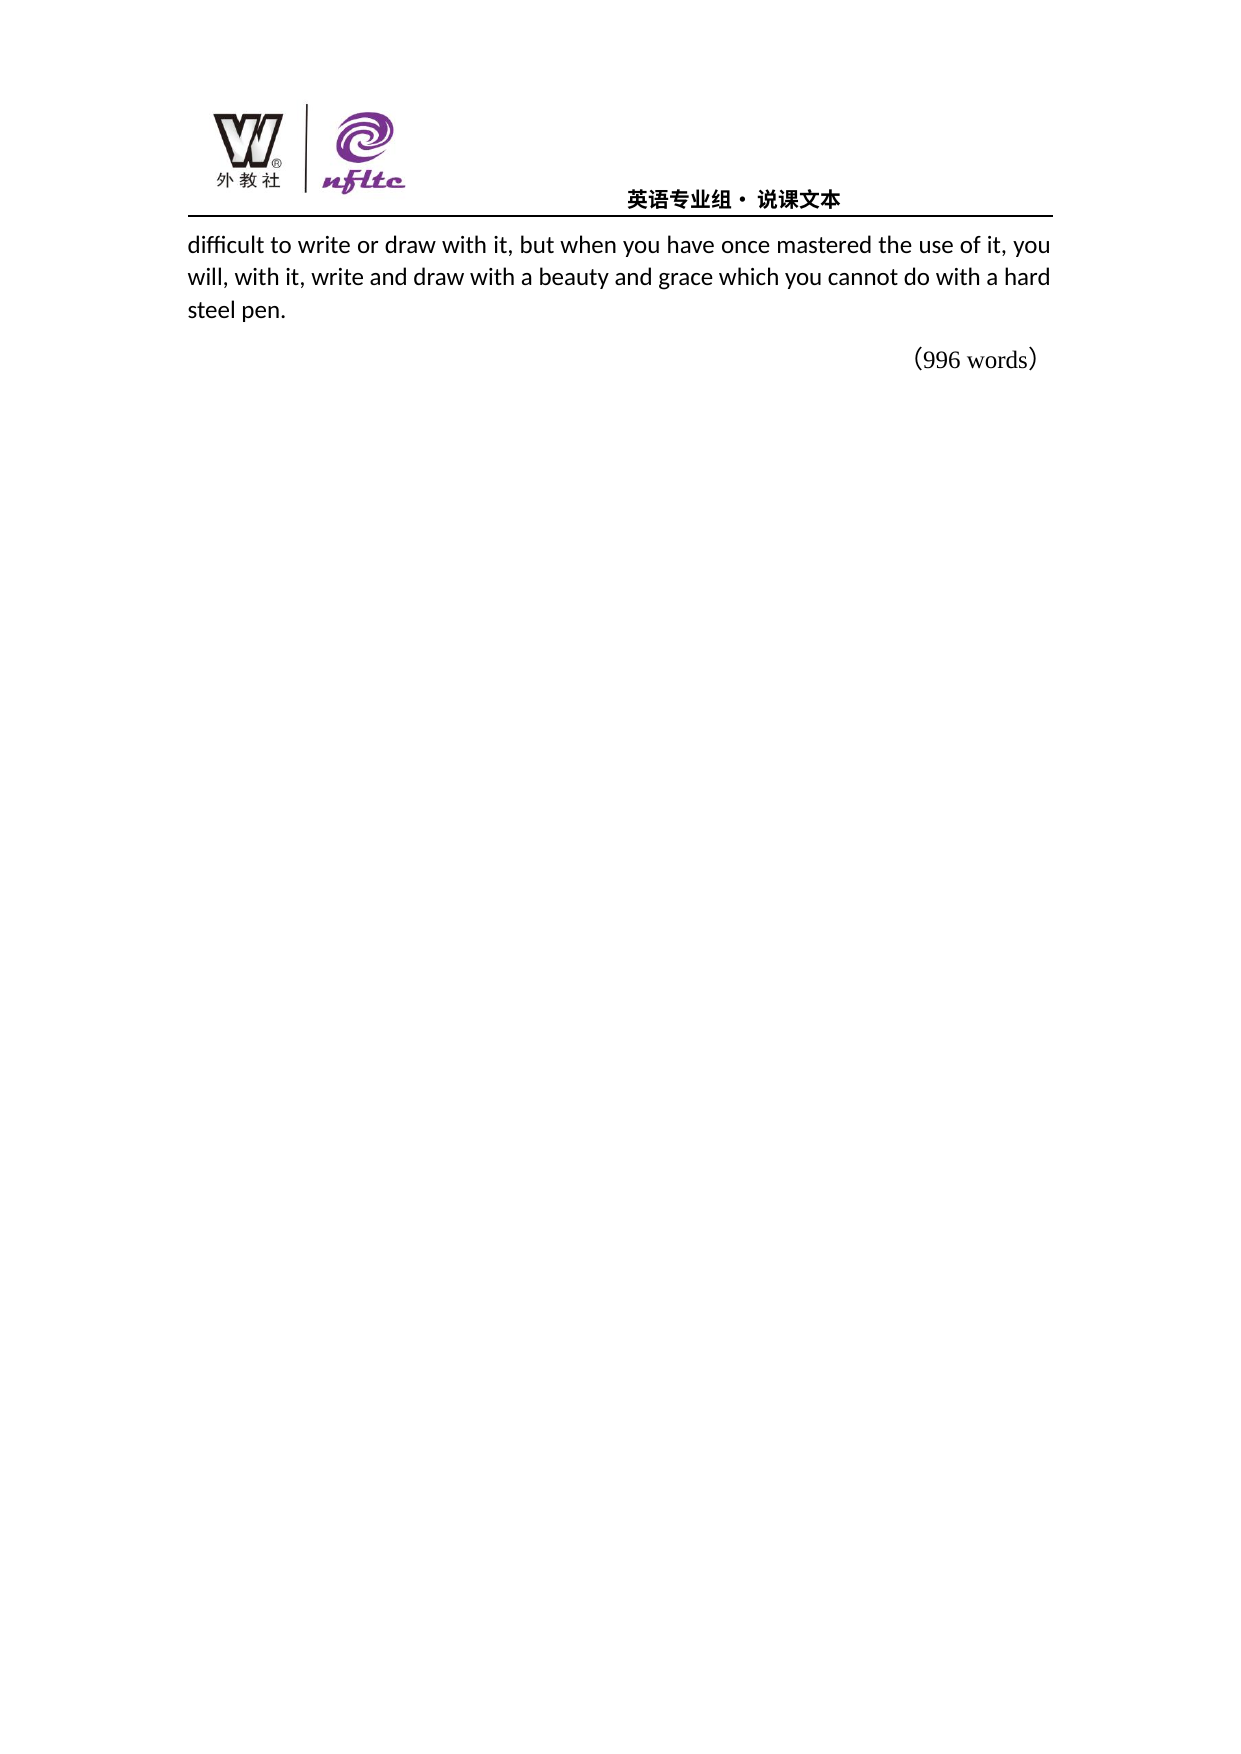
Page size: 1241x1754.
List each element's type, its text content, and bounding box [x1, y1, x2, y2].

picture [187, 88, 406, 208]
text （996 words） [187, 325, 1053, 390]
